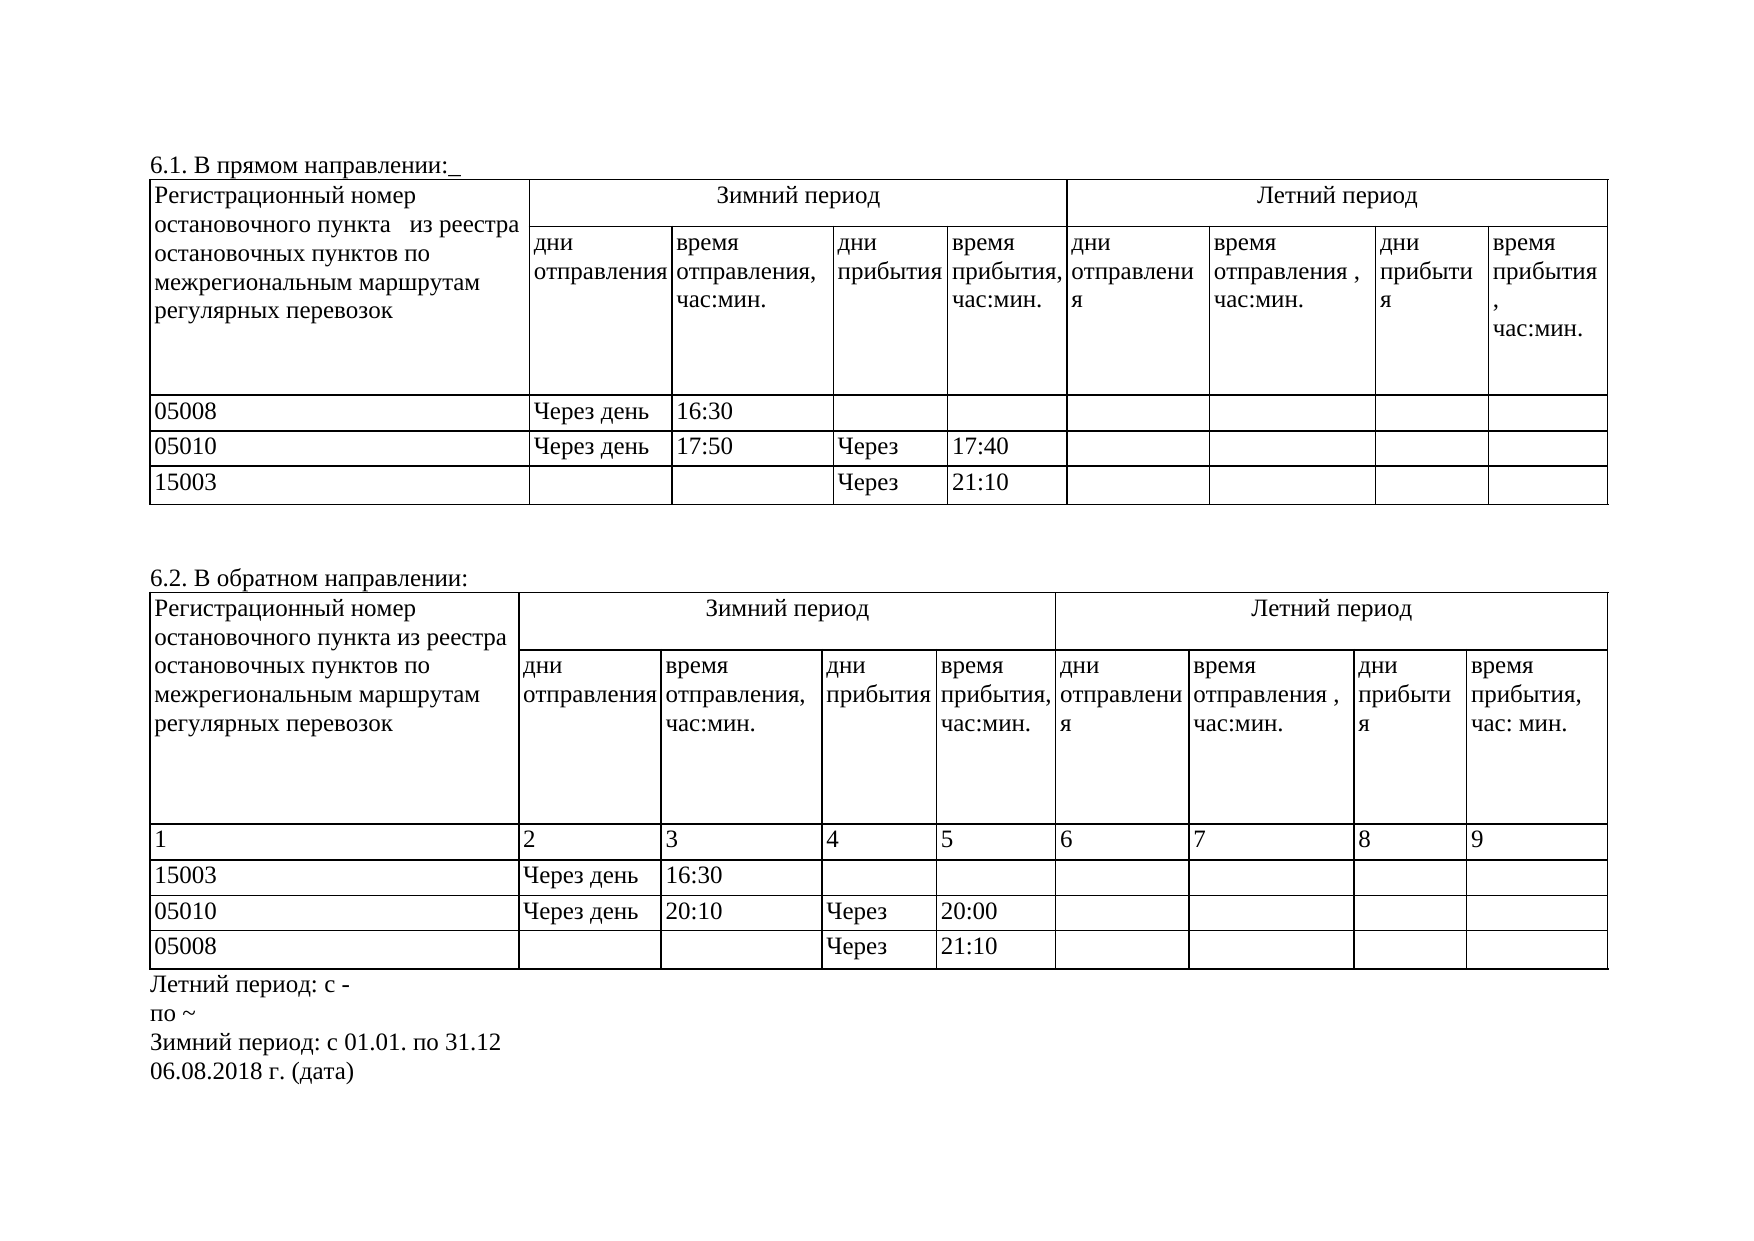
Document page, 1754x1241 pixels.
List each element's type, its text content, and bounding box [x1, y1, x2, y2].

text Зимний период: с 01.01. по 31.12 [150, 1027, 1604, 1056]
table_cell 17:40 [948, 432, 1066, 465]
table_cell [823, 861, 936, 894]
table_cell Через день [520, 861, 660, 894]
table_cell 7 [1190, 825, 1353, 859]
table_cell [673, 467, 833, 504]
table_cell 05010 [151, 432, 529, 465]
table_cell 15003 [151, 861, 518, 894]
table_cell дни отправлени я [1056, 651, 1188, 823]
table_cell 6 [1056, 825, 1188, 859]
table_cell [1068, 396, 1209, 430]
table_cell [1376, 432, 1488, 465]
table_cell дни отправления [530, 227, 671, 394]
table_cell Через день [520, 896, 660, 930]
table_cell время отправления , час:мин. [1210, 227, 1375, 394]
table_cell время прибытия, час:мин. [937, 651, 1055, 823]
table_cell 2 [520, 825, 660, 859]
table_header Регистрационный номер остановочного пункта из реестра остановочных пунктов по межрегиональным маршрутам регулярных перевозок [151, 180, 529, 394]
table_cell 05010 [151, 896, 518, 930]
table_cell [1210, 396, 1375, 430]
table_cell [1467, 896, 1607, 930]
table_cell [1376, 467, 1488, 504]
table_cell 17:50 [673, 432, 833, 465]
table_cell время прибытия, час:мин. [948, 227, 1066, 394]
table_header Летний период [1056, 593, 1607, 649]
text по ~ [150, 998, 1604, 1027]
table_cell дни отправления [1068, 227, 1209, 394]
table_cell [1489, 467, 1607, 504]
table_cell Через день [834, 432, 947, 465]
table_cell 8 [1355, 825, 1466, 859]
table_cell 05008 [151, 931, 518, 968]
table_cell [530, 467, 671, 504]
table_cell [1355, 896, 1466, 930]
table_cell [1210, 432, 1375, 465]
table_cell 9 [1467, 825, 1607, 859]
table_cell [948, 396, 1066, 430]
table_cell 21:10 [948, 467, 1066, 504]
table_header Зимний период [530, 180, 1066, 226]
table_header Летний период [1068, 180, 1607, 226]
table_cell 3 [662, 825, 821, 859]
table_cell [937, 861, 1055, 894]
table_cell [1355, 931, 1466, 968]
table_cell [1068, 432, 1209, 465]
table_cell [1489, 432, 1607, 465]
table_cell [1068, 467, 1209, 504]
table_cell 21:10 [937, 931, 1055, 968]
table_cell [1190, 861, 1353, 894]
table_cell [1056, 896, 1188, 930]
table_cell 1 [151, 825, 518, 859]
text 6.2. В обратном направлении: [150, 563, 1604, 592]
table_cell Через день [834, 467, 947, 504]
table_cell [1210, 467, 1375, 504]
table_cell 16:30 [673, 396, 833, 430]
table_cell [1056, 931, 1188, 968]
table_cell дни прибытия [823, 651, 936, 823]
table_cell Через день [823, 931, 936, 968]
table_header Регистрационный номер остановочного пункта из реестра остановочных пунктов по межрегиональным маршрутам регулярных перевозок [151, 593, 518, 823]
table_cell 5 [937, 825, 1055, 859]
table_cell 20:00 [937, 896, 1055, 930]
table_cell [1467, 861, 1607, 894]
table_cell 16:30 [662, 861, 821, 894]
table_cell дни прибытия [1355, 651, 1466, 823]
table_cell [1056, 861, 1188, 894]
table_cell время отправления, час:мин. [662, 651, 821, 823]
table_cell дни прибытия [834, 227, 947, 394]
table_cell [834, 396, 947, 430]
table_cell Через день [530, 432, 671, 465]
table_cell 15003 [151, 467, 529, 504]
table_cell время отправления , час:мин. [1190, 651, 1353, 823]
table_cell 4 [823, 825, 936, 859]
table_cell 05008 [151, 396, 529, 430]
table_cell [1190, 931, 1353, 968]
table_cell время прибытия, час: мин. [1467, 651, 1607, 823]
table_cell [1376, 396, 1488, 430]
text 6.1. В прямом направлении:_ [150, 150, 1604, 179]
table_cell Через день [823, 896, 936, 930]
table_cell [662, 931, 821, 968]
table_header Зимний период [520, 593, 1055, 649]
table_cell дни отправления [520, 651, 660, 823]
table_cell [520, 931, 660, 968]
table_cell [1467, 931, 1607, 968]
text 06.08.2018 г. (дата) [150, 1056, 1604, 1084]
table_cell [1190, 896, 1353, 930]
table_cell дни прибытия [1376, 227, 1488, 394]
table_cell 20:10 [662, 896, 821, 930]
table_cell Через день [530, 396, 671, 430]
table_cell время отправления, час:мин. [673, 227, 833, 394]
text Летний период: с - [150, 970, 1604, 998]
table_cell время прибытия, час:мин. [1489, 227, 1607, 394]
table_cell [1489, 396, 1607, 430]
table_cell [1355, 861, 1466, 894]
